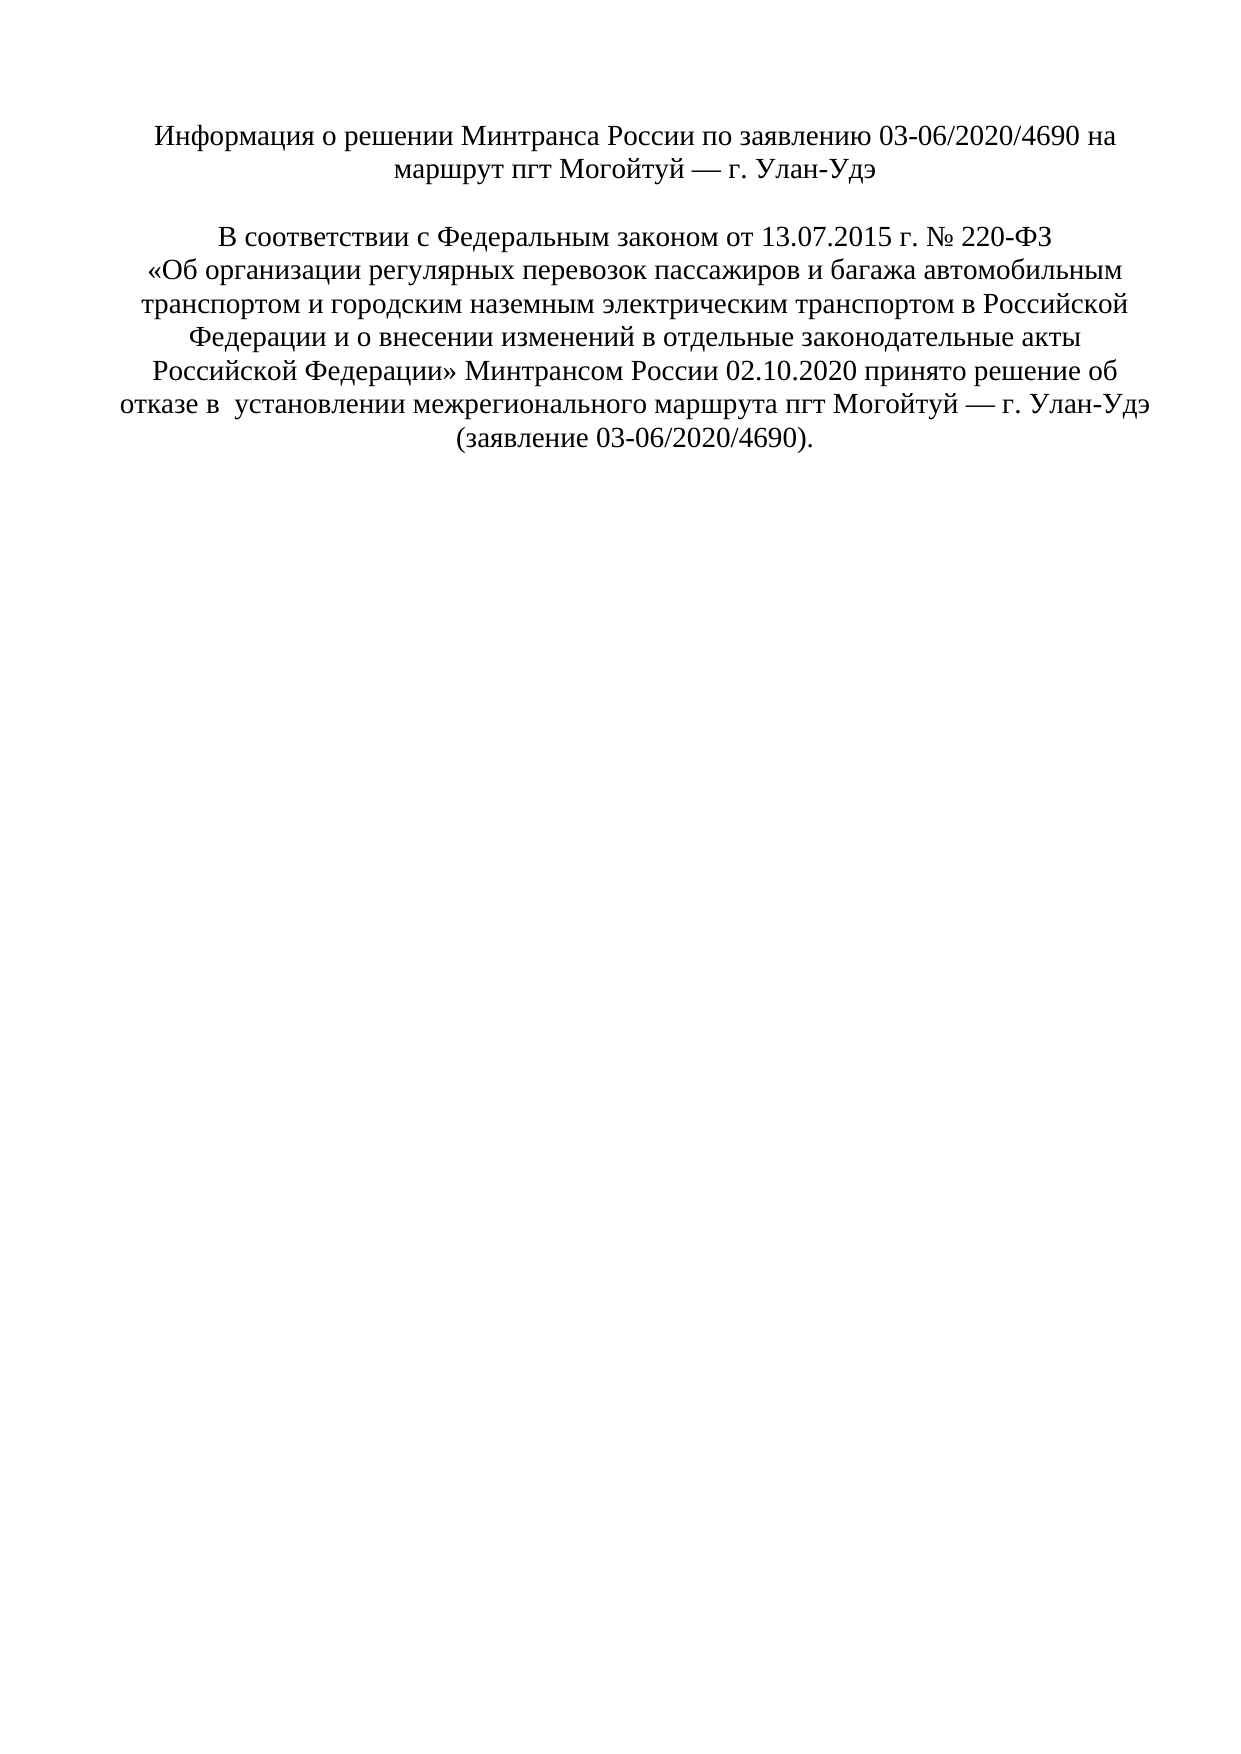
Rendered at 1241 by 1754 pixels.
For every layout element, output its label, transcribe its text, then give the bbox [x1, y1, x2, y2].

text В соответствии с Федеральным законом от 13.07.2015 г. № 220-ФЗ «Об организации регулярных перевозок пассажиров и багажа автомобильным транспортом и городским наземным электрическим транспортом в Российской Федерации и о внесении изменений в отдельные законодательные акты Российской Федерации» Минтрансом России 02.10.2020 принято решение об отказе в установлении межрегионального маршрута пгт Могойтуй — г. Улан-Удэ (заявление 03-06/2020/4690). [118, 219, 1152, 453]
text Информация о решении Минтранса России по заявлению 03-06/2020/4690 на маршрут пгт Могойтуй — г. Улан-Удэ [118, 118, 1152, 185]
